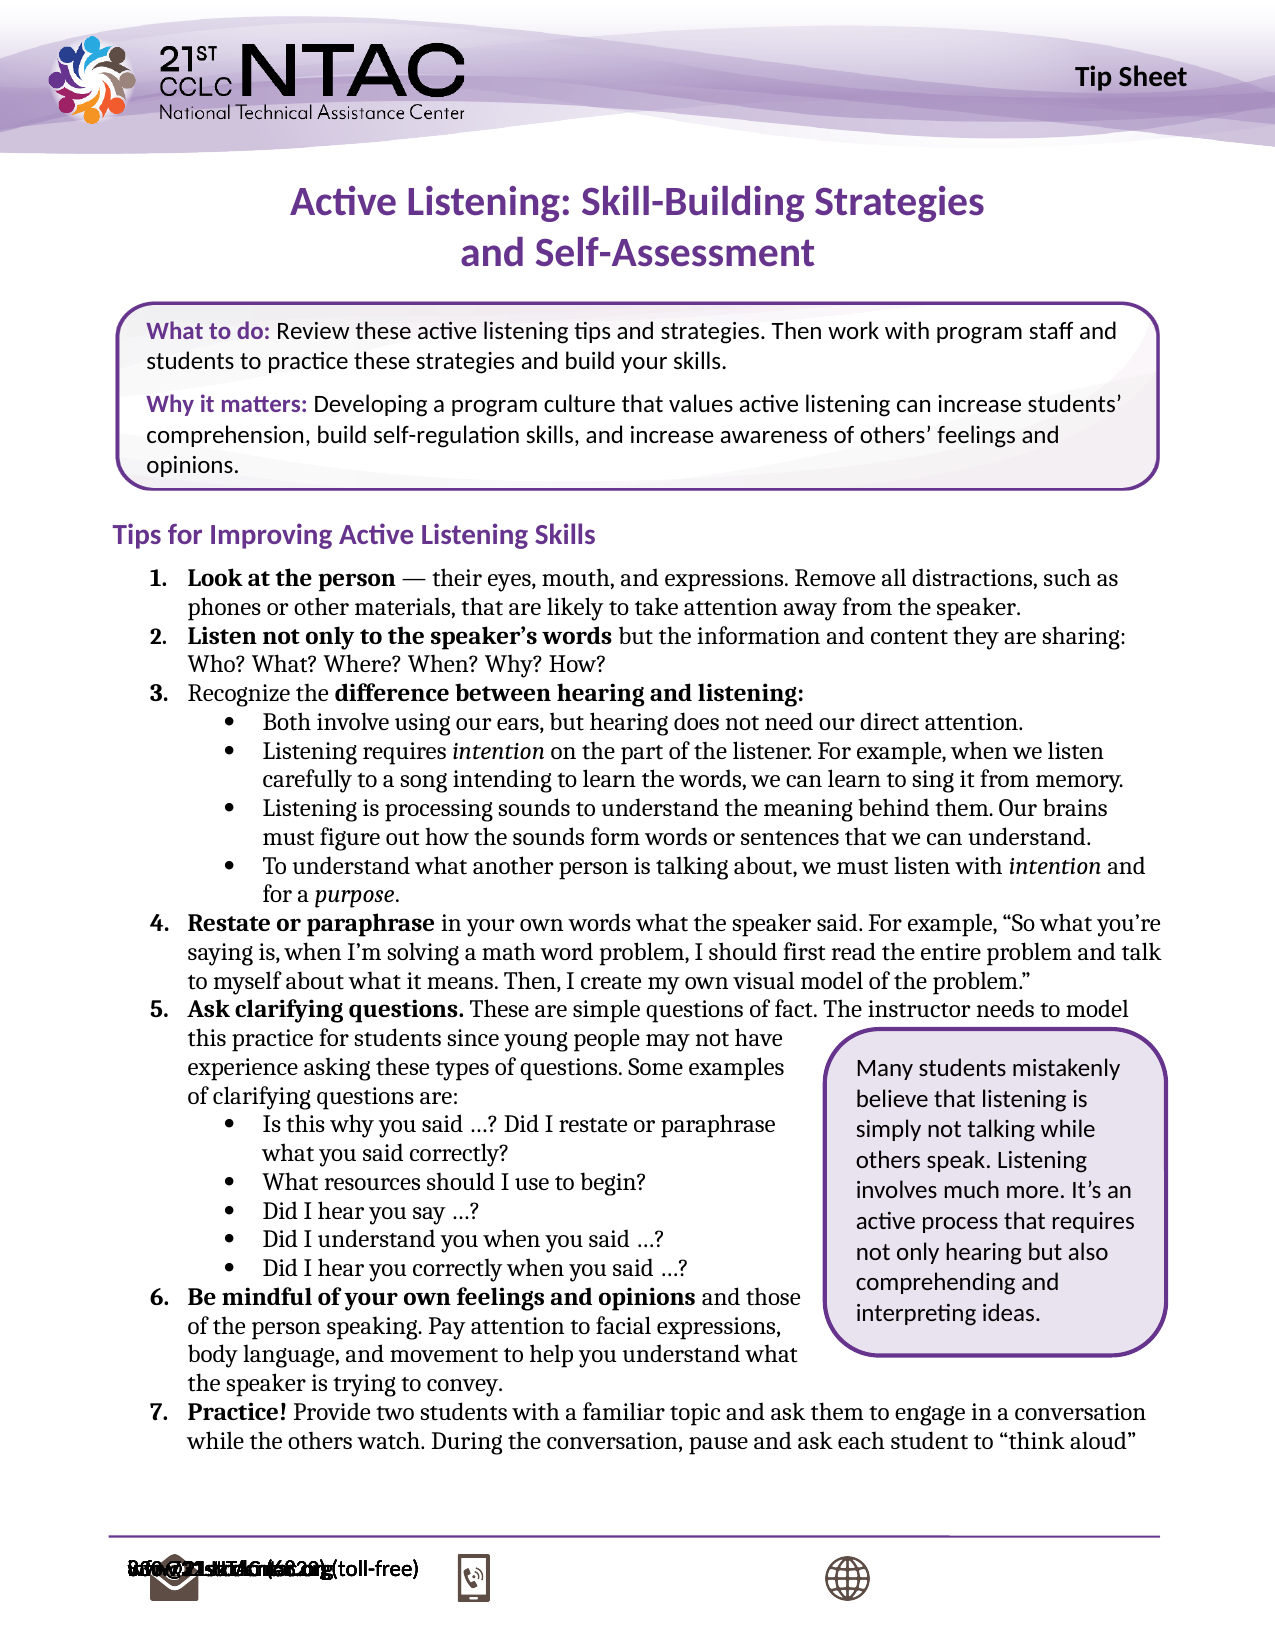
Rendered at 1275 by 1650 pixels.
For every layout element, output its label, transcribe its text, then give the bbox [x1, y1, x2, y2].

list Did I hear you correctly when you said …? [225, 1254, 822, 1283]
list What resources should I use to begin? [225, 1168, 822, 1197]
list Did I hear you say …? [225, 1197, 822, 1225]
list Restate or paraphrase in your own words what the speaker said. For example, “So what you’re saying is, when I’m solving a math word problem, I should first read the entire problem and talk to myself about what it means. Then, I create my own visual model of the problem.” [150, 909, 1162, 995]
picture [0, 0, 1275, 154]
picture [115, 301, 1160, 491]
list To understand what another person is talking about, we must listen with intention and for a purpose. [225, 852, 1162, 909]
list Listening is processing sounds to understand the meaning behind them. Our brains must figure out how the sounds form words or sentences that we can understand. [225, 794, 1162, 852]
subtitle Tips for Improving Active Listening Skills [112, 516, 1162, 552]
picture [457, 1554, 490, 1602]
list Did I understand you when you said …? [225, 1225, 822, 1254]
picture [825, 1556, 870, 1601]
list Ask clarifying questions. These are simple questions of fact. The instructor needs to model this practice for students since young people may not have experience asking these types of questions. Some examples of clarifying questions are: [150, 995, 1162, 1110]
picture [169, 1563, 177, 1568]
title Active Listening: Skill-Building Strategies and Self-Assessment [112, 175, 1162, 277]
list Both involve using our ears, but hearing does not need our direct attention. [225, 708, 1162, 737]
list Look at the person — their eyes, mouth, and expressions. Remove all distractions, such as phones or other materials, that are likely to take attention away from the speaker. [150, 564, 1162, 622]
list Is this why you said …? Did I restate or paraphrase what you said correctly? [225, 1110, 822, 1168]
list Be mindful of your own feelings and opinions and those of the person speaking. Pay attention to facial expressions, body language, and movement to help you understand what the speaker is trying to convey. [150, 1283, 1162, 1398]
list Listen not only to the speaker’s words but the information and content they are sharing: Who? What? Where? When? Why? How? [150, 622, 1162, 679]
picture [150, 1554, 199, 1601]
list Recognize the difference between hearing and listening: [150, 679, 1162, 708]
picture [190, 1564, 198, 1574]
list Listening requires intention on the part of the listener. For example, when we listen carefully to a song intending to learn the words, we can learn to sing it from memory. [225, 737, 1162, 794]
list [150, 1398, 1162, 1455]
